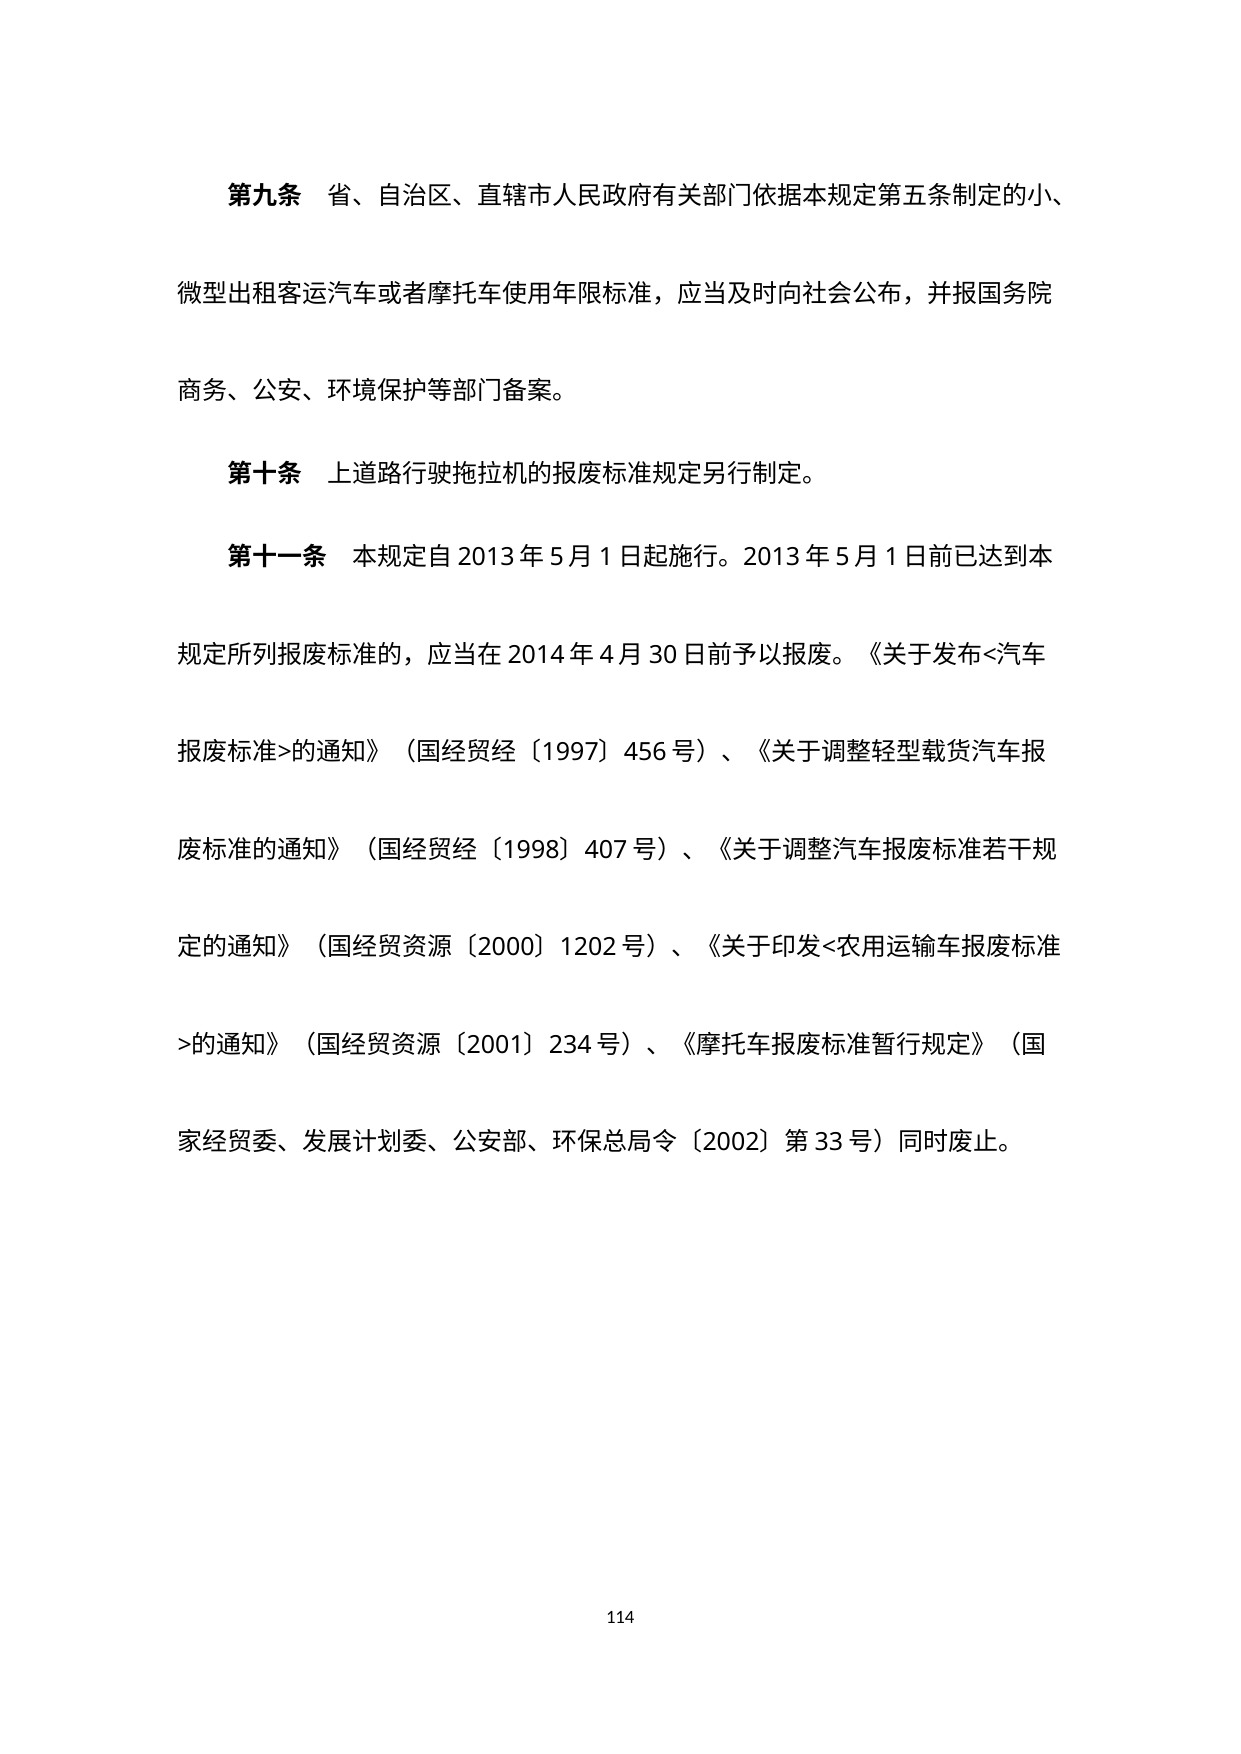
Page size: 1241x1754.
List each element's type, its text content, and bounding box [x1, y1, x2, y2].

text 第十一条 本规定自2013年5月1日起施行。2013年5月1日前已达到本规定所列报废标准的，应当在2014年4月30日前予以报废。《关于发布<汽车报废标准>的通知》（国经贸经〔1997〕456号）、《关于调整轻型载货汽车报废标准的通知》（国经贸经〔1998〕407号）、《关于调整汽车报废标准若干规定的通知》（国经贸资源〔2000〕1202号）、《关于印发<农用运输车报废标准>的通知》（国经贸资源〔2001〕234号）、《摩托车报废标准暂行规定》（国家经贸委、发展计划委、公安部、环保总局令〔2002〕第33号）同时废止。 [177, 522, 1063, 1172]
text 第九条 省、自治区、直辖市人民政府有关部门依据本规定第五条制定的小、微型出租客运汽车或者摩托车使用年限标准，应当及时向社会公布，并报国务院商务、公安、环境保护等部门备案。 [177, 161, 1063, 421]
text 第十条 上道路行驶拖拉机的报废标准规定另行制定。 [177, 439, 1063, 504]
